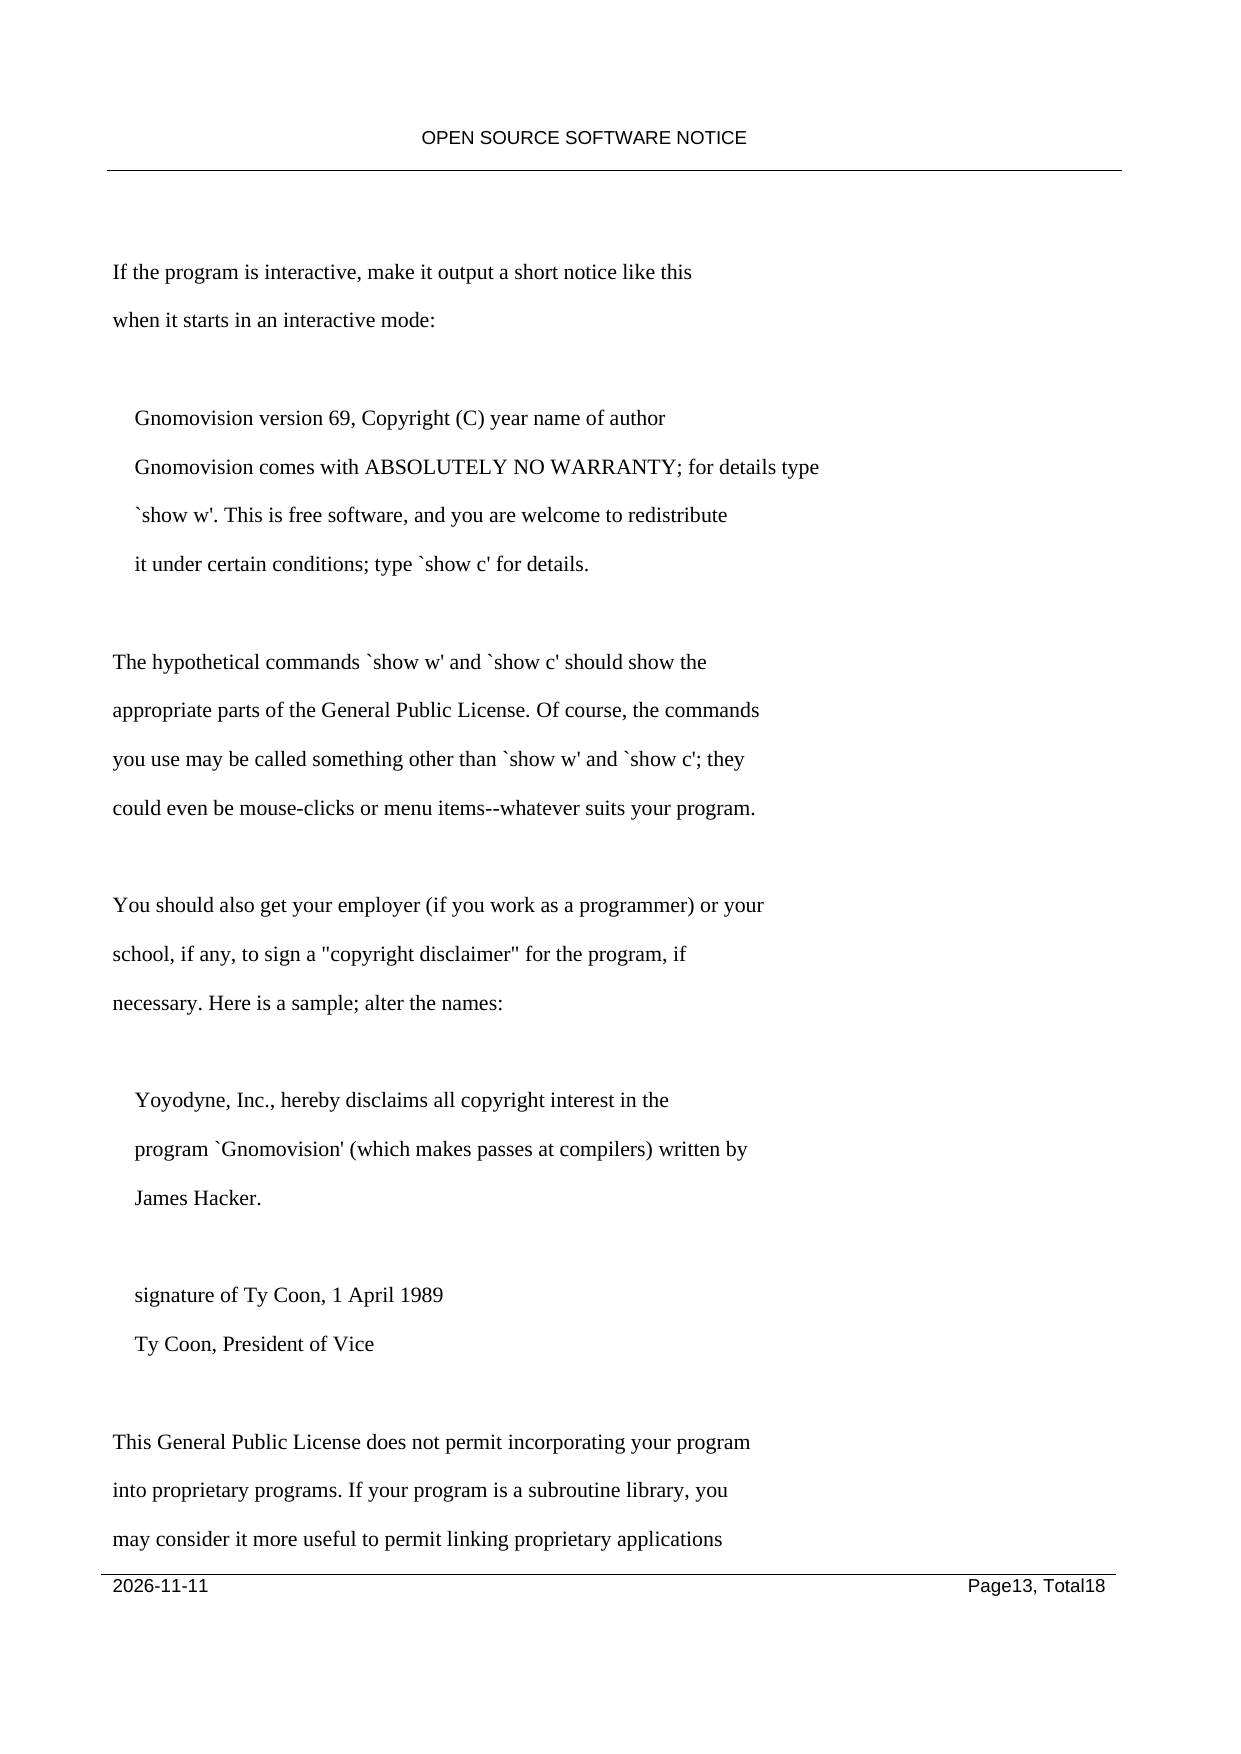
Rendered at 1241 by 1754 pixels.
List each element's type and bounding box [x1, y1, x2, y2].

text [112, 206, 1128, 1555]
